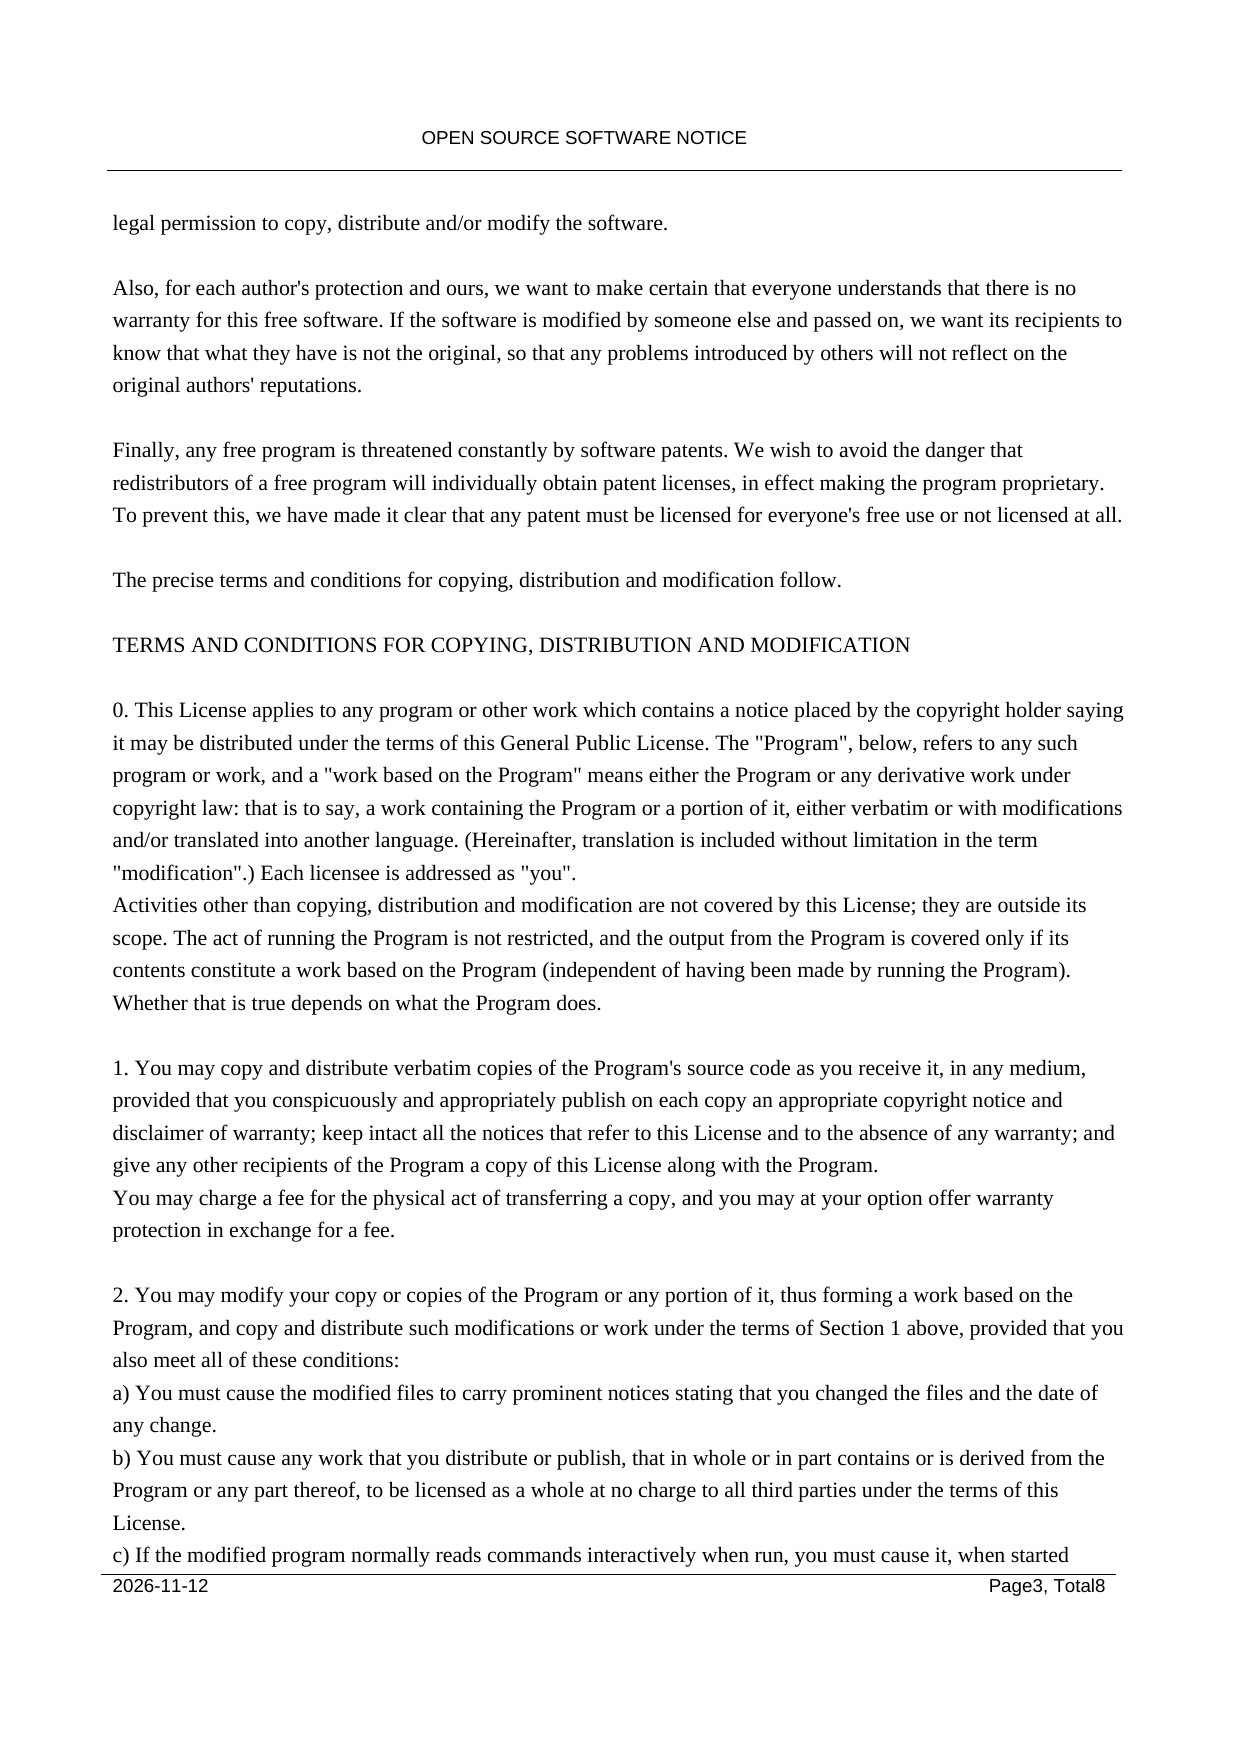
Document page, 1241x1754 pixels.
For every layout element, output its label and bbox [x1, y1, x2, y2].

text [112, 206, 1128, 1571]
